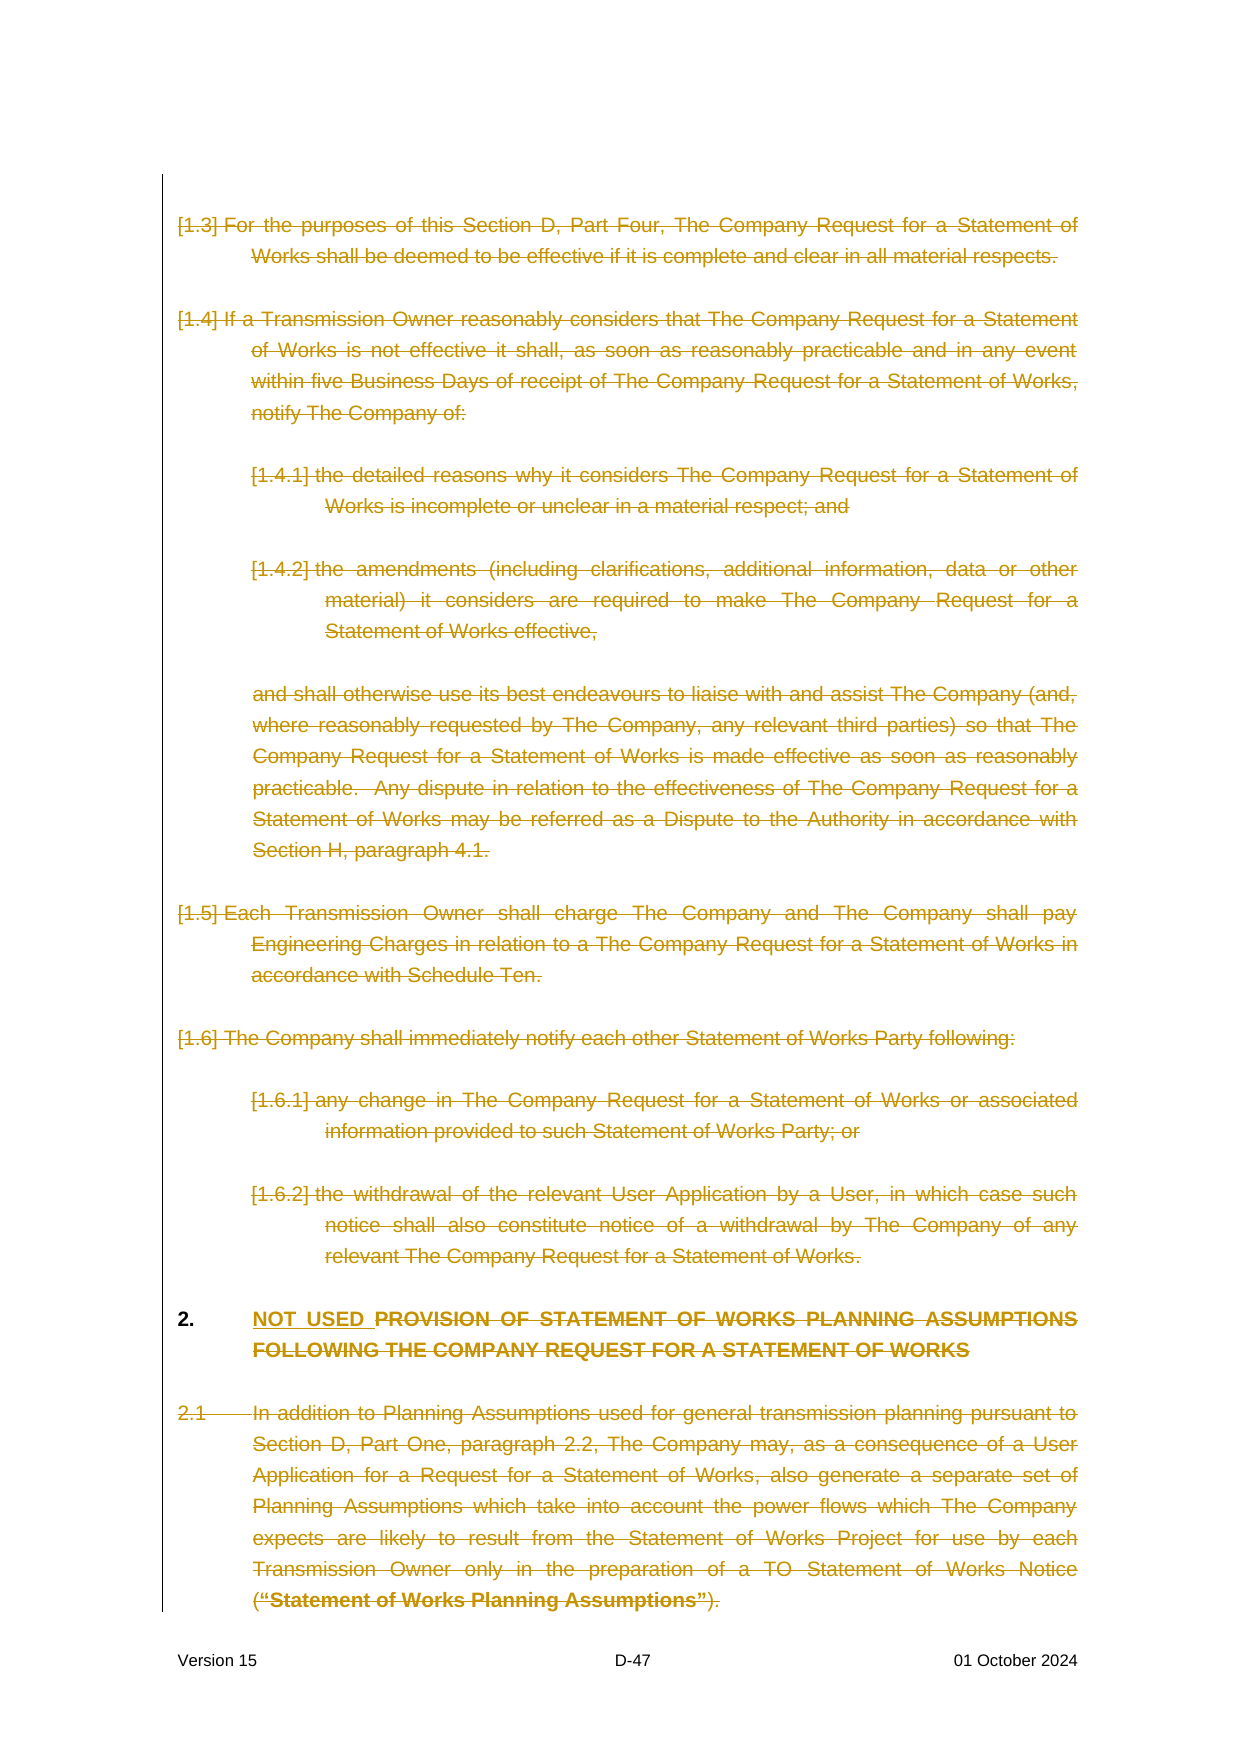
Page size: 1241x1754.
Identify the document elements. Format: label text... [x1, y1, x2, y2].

text 2. [177, 1299, 1078, 1362]
